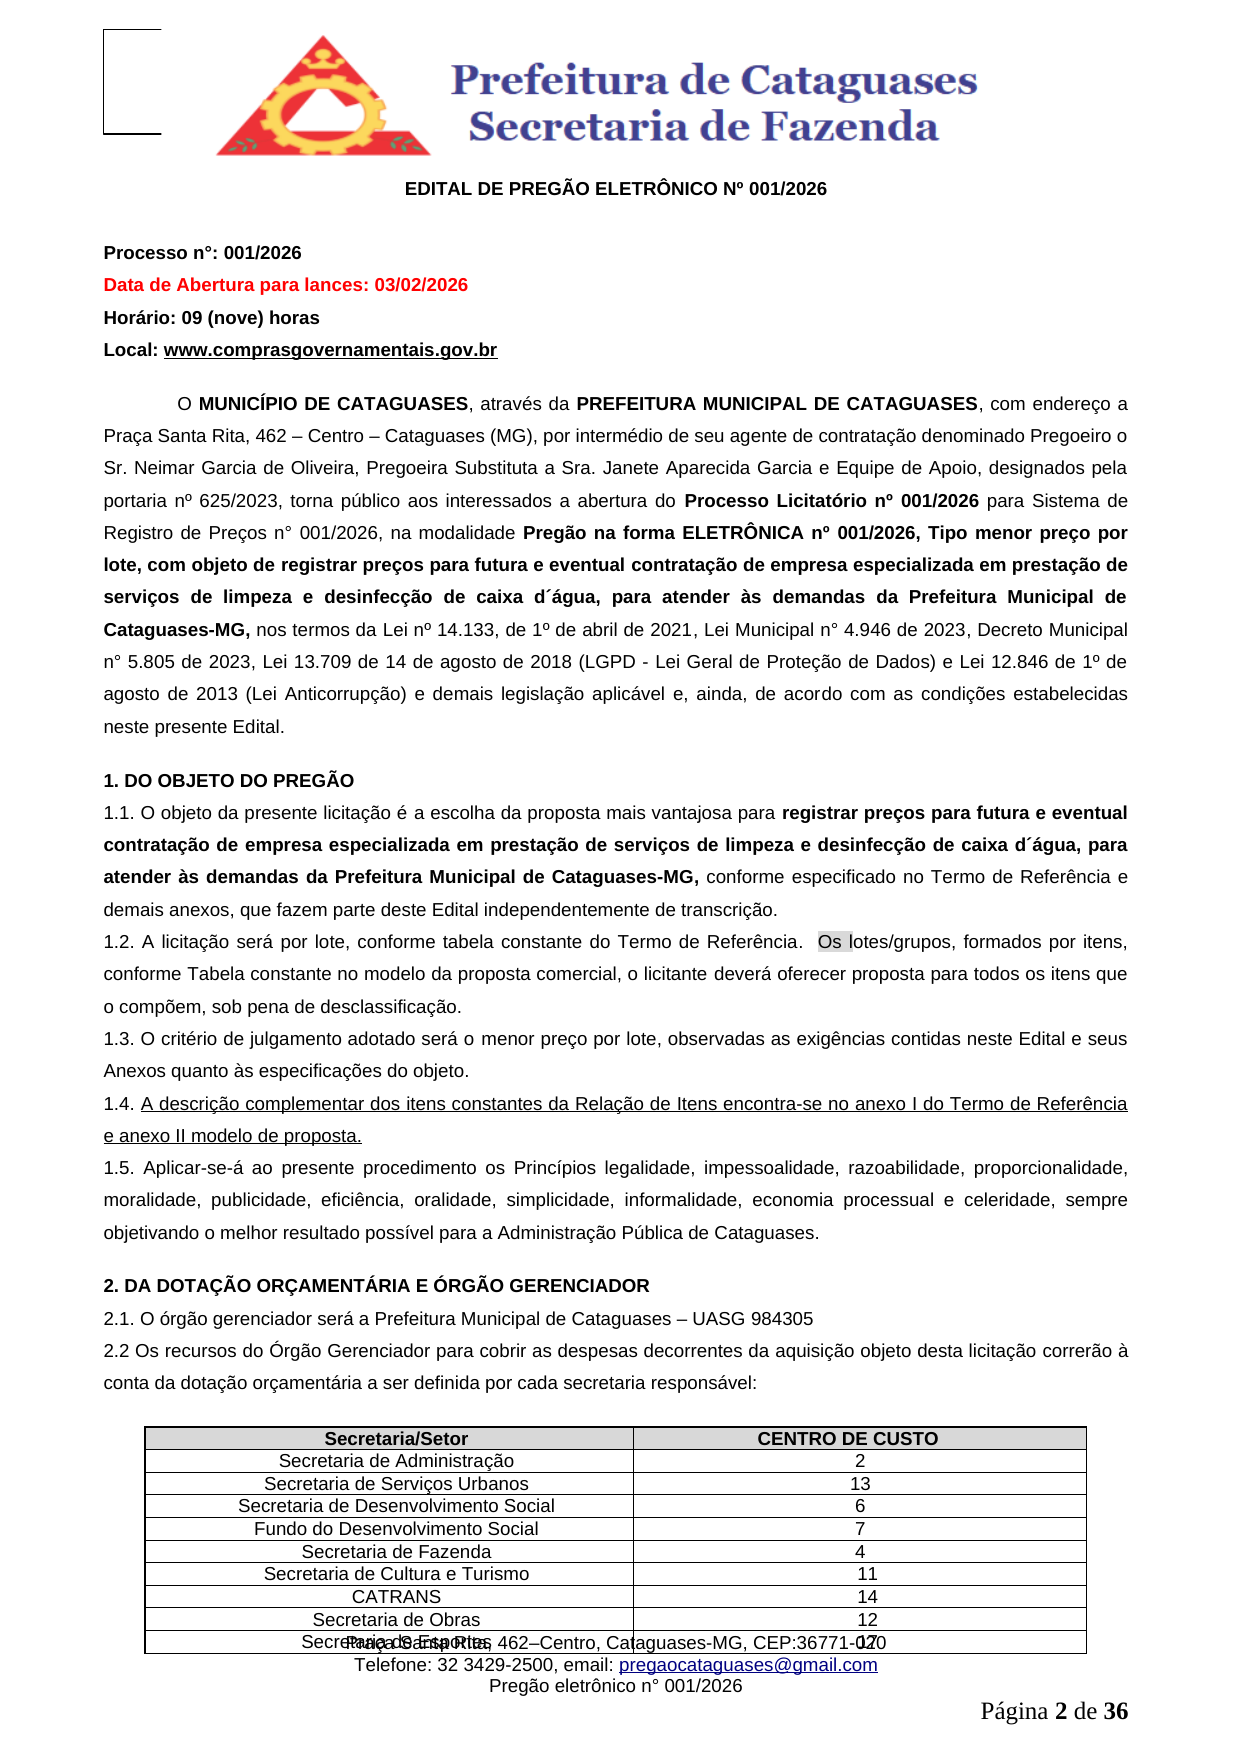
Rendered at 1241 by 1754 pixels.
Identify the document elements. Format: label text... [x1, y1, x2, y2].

text Local: www.comprasgovernamentais.gov.br [103, 339, 1128, 360]
picture [161, 29, 1071, 177]
text 1. DO OBJETO DO PREGÃO [103, 769, 1128, 791]
table_cell 13 [634, 1473, 1086, 1494]
table_cell Secretaria de Cultura e Turismo [146, 1563, 633, 1585]
text 2.1. O órgão gerenciador será a Prefeitura Municipal de Cataguases – UASG 984305 [103, 1308, 1128, 1329]
text Data de Abertura para lances: 03/02/2026 [103, 274, 1128, 296]
text 1.4. A descrição complementar dos itens constantes da Relação de Itens encontra-se no anexo I do Termo de Referência e anexo II modelo de proposta. [103, 1092, 1128, 1146]
table_cell Secretaria de Obras [146, 1608, 633, 1630]
text 2.2 Os recursos do Órgão Gerenciador para cobrir as despesas decorrentes da aquisição objeto desta licitação correrão à conta da dotação orçamentária a ser definida por cada secretaria responsável: [103, 1340, 1128, 1394]
table_cell 4 [634, 1541, 1086, 1562]
text Horário: 09 (nove) horas [103, 306, 1128, 328]
table_cell Secretaria de Esportes [146, 1631, 633, 1652]
table_cell Secretaria de Desenvolvimento Social [146, 1495, 633, 1517]
table_cell CATRANS [146, 1586, 633, 1607]
table_cell Secretaria de Administração [146, 1450, 633, 1472]
text 1.1. O objeto da presente licitação é a escolha da proposta mais vantajosa para registrar preços para futura e eventual contratação de empresa especializada em prestação de serviços de limpeza e desinfecção de caixa d´água, para atender às demandas da Prefeitura Municipal de Cataguases-MG, conforme especificado no Termo de Referência e demais anexos, que fazem parte deste Edital independentemente de transcrição. [103, 802, 1128, 920]
text Processo n°: 001/2026 [103, 242, 1128, 263]
table_cell 6 [634, 1495, 1086, 1517]
list 1.2. A licitação será por lote, conforme tabela constante do Termo de Referência. Os lotes/grupos, formados por itens, conforme Tabela constante no modelo da proposta comercial, o licitante deverá oferecer proposta para todos os itens que o compõem, sob pena de desclassificação. [103, 931, 1128, 963]
table_cell 11 [634, 1563, 1086, 1585]
text EDITAL DE PREGÃO ELETRÔNICO Nº 001/2026 [103, 177, 1128, 199]
table_cell 12 [634, 1608, 1086, 1630]
table_cell Secretaria de Serviços Urbanos [146, 1473, 633, 1494]
table_header Secretaria/Setor [146, 1428, 633, 1449]
table_header CENTRO DE CUSTO [634, 1428, 1086, 1449]
table_cell Secretaria de Fazenda [146, 1541, 633, 1562]
table_cell 14 [634, 1586, 1086, 1607]
table_cell Fundo do Desenvolvimento Social [146, 1518, 633, 1539]
text 1.5. Aplicar-se-á ao presente procedimento os Princípios legalidade, impessoalidade, razoabilidade, proporcionalidade, moralidade, publicidade, eficiência, oralidade, simplicidade, informalidade, economia processual e celeridade, sempre objetivando o melhor resultado possível para a Administração Pública de Cataguases. [103, 1157, 1128, 1243]
table_cell 2 [634, 1450, 1086, 1472]
text O MUNICÍPIO DE CATAGUASES, através da Prefeitura Municipal de Cataguases, com endereço a Praça Santa Rita, 462 – Centro – Cataguases (MG), por intermédio de seu agente de contratação denominado Pregoeiro o Sr. Neimar Garcia de Oliveira, Pregoeira Substituta a Sra. Janete Aparecida Garcia e Equipe de Apoio, designados pela portaria nº 625/2023, torna público aos interessados a abertura do Processo Licitatório nº 001/2026 para Sistema de Registro de Preços n° 001/2026, na modalidade Pregão na forma ELETRÔNICA nº 001/2026, Tipo menor preço por lote, com objeto de registrar preços para futura e eventual contratação de empresa especializada em prestação de serviços de limpeza e desinfecção de caixa d´água, para atender às demandas da Prefeitura Municipal de Cataguases-MG, nos termos da Lei nº 14.133, de 1º de abril de 2021, Lei Municipal n° 4.946 de 2023, Decreto Municipal n° 5.805 de 2023, Lei 13.709 de 14 de agosto de 2018 (LGPD - Lei Geral de Proteção de Dados) e Lei 12.846 de 1º de agosto de 2013 (Lei Anticorrupção) e demais legislação aplicável e, ainda, de acordo com as condições estabelecidas neste presente Edital. [103, 393, 1128, 737]
list 1.2. A licitação será por lote, conforme tabela constante do Termo de Referência. Os lotes/grupos, formados por itens, conforme Tabela constante no modelo da proposta comercial, o licitante deverá oferecer proposta para todos os itens que o compõem, sob pena de desclassificação. [103, 985, 1128, 1017]
table_cell 17 [634, 1631, 1086, 1652]
table_cell 7 [634, 1518, 1086, 1539]
text 2. DA DOTAÇÃO ORÇAMENTÁRIA E ÓRGÃO GERENCIADOR [103, 1275, 1128, 1297]
text 1.3. O critério de julgamento adotado será o menor preço por lote, observadas as exigências contidas neste Edital e seus Anexos quanto às especificações do objeto. [103, 1028, 1128, 1082]
